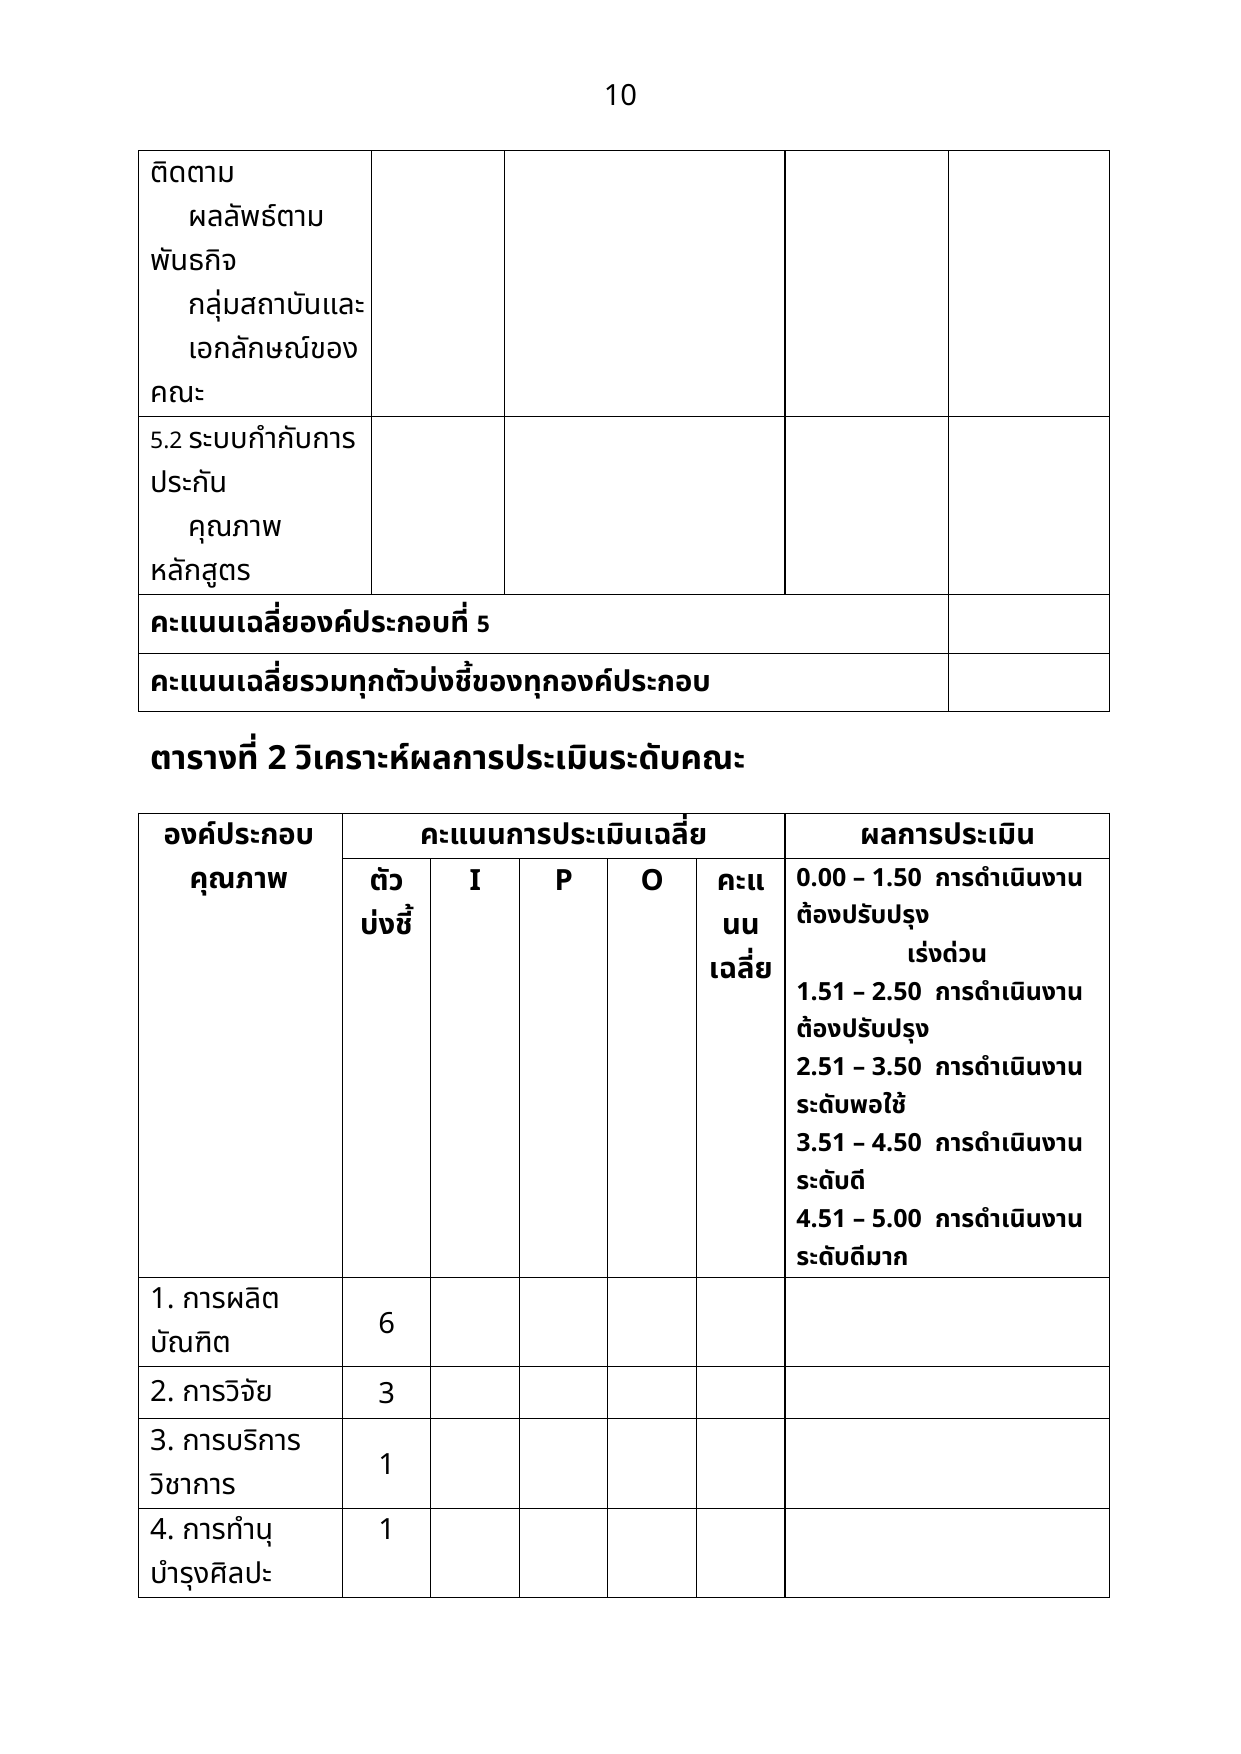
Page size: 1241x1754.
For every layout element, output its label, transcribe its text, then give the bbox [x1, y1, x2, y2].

table_cell [786, 1509, 1109, 1597]
table_cell [431, 1419, 519, 1507]
table_header ผลการประเมิน [786, 814, 1109, 858]
table_cell [608, 1367, 696, 1418]
table_cell [608, 1509, 696, 1597]
table_cell [786, 1278, 1109, 1366]
table_cell O [608, 859, 696, 1277]
table_cell P [520, 859, 607, 1277]
table_cell [949, 654, 1109, 711]
table_cell คะแนนเฉลี่ยองค์ประกอบที่ 5 [139, 595, 948, 653]
table_cell [431, 1509, 519, 1597]
table_cell [949, 151, 1109, 416]
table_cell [139, 151, 371, 416]
table_cell [786, 1419, 1109, 1507]
table_cell [697, 1419, 784, 1507]
table_cell [372, 151, 504, 416]
table_cell [608, 1419, 696, 1507]
table_cell [372, 417, 504, 593]
table_cell 1. การผลิตบัณฑิต [139, 1278, 342, 1366]
table_cell I [431, 859, 519, 1277]
table_cell 1 [343, 1419, 430, 1507]
table_cell [697, 1278, 784, 1366]
table_cell [431, 1278, 519, 1366]
table_cell 6 [343, 1278, 430, 1366]
table_header คะแนนการประเมินเฉลี่ย [343, 814, 784, 858]
table_cell คะแนนเฉลี่ยรวมทุกตัวบ่งชี้ของทุกองค์ประกอบ [139, 654, 948, 711]
table_cell 5.2 ระบบกำกับการประกัน คุณภาพหลักสูตร [139, 417, 371, 593]
table_cell [697, 1367, 784, 1418]
table_cell [505, 151, 784, 416]
table_cell [786, 1367, 1109, 1418]
table_cell [949, 417, 1109, 593]
table_cell 3. การบริการวิชาการ [139, 1419, 342, 1507]
table_cell [697, 1509, 784, 1597]
table_cell 1 [343, 1509, 430, 1597]
table_cell ตัวบ่งชี้ [343, 859, 430, 1277]
table_cell 0.00 – 1.50 การดำเนินงานต้องปรับปรุง เร่งด่วน 1.51 – 2.50 การดำเนินงานต้องปรับปรุง 2.51 – 3.50 การดำเนินงานระดับพอใช้ 3.51 – 4.50 การดำเนินงานระดับดี 4.51 – 5.00 การดำเนินงานระดับดีมาก [786, 859, 1109, 1277]
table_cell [139, 1509, 342, 1597]
table_cell [786, 151, 948, 416]
table_cell 3 [343, 1367, 430, 1418]
table_cell [505, 417, 784, 593]
table_cell [520, 1419, 607, 1507]
table_cell คะแนน เฉลี่ย [697, 859, 784, 1277]
table_cell [431, 1367, 519, 1418]
table_header องค์ประกอบคุณภาพ [139, 814, 342, 1277]
table_cell [608, 1278, 696, 1366]
table_cell [520, 1509, 607, 1597]
table_cell [786, 417, 948, 593]
table_cell 2. การวิจัย [139, 1367, 342, 1418]
text ตารางที่ 2 วิเคราะห์ผลการประเมินระดับคณะ [150, 712, 1090, 784]
table_cell [520, 1278, 607, 1366]
table_cell [520, 1367, 607, 1418]
table_cell [949, 595, 1109, 653]
